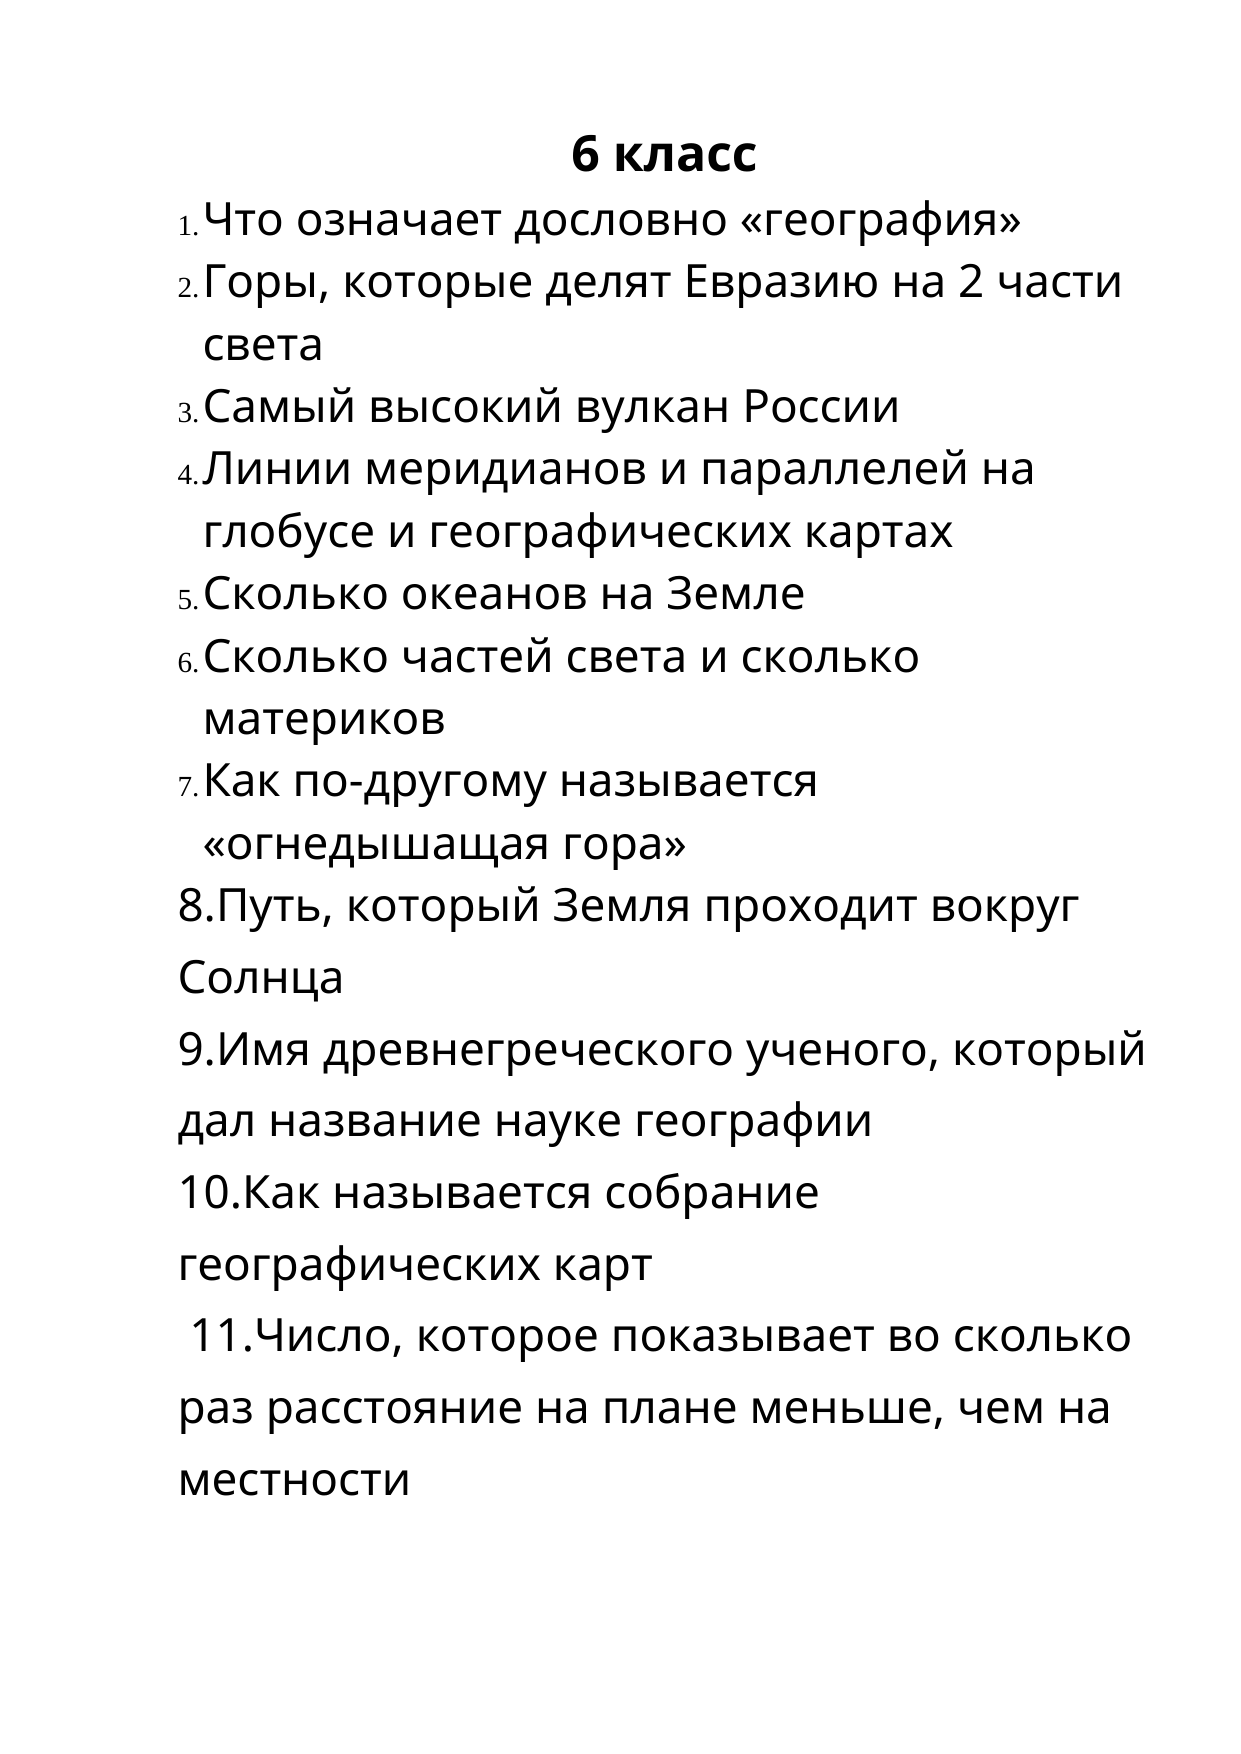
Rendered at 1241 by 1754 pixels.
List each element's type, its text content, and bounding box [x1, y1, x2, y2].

text 9.Имя древнегреческого ученого, который дал название науке географии [177, 1016, 1152, 1150]
list Что означает дословно «география» [177, 186, 1152, 249]
list Самый высокий вулкан России [177, 373, 1152, 436]
list Горы, которые делят Евразию на 2 части света [177, 249, 1152, 373]
text 11.Число, которое показывает во сколько раз расстояние на плане меньше, чем на местности [177, 1303, 1152, 1508]
text 10.Как называется собрание географических карт [177, 1159, 1152, 1293]
list Сколько частей света и сколько материков [177, 623, 1152, 748]
list Как по-другому называется «огнедышащая гора» [177, 748, 1152, 873]
list Линии меридианов и параллелей на глобусе и географических картах [177, 436, 1152, 561]
list Сколько океанов на Земле [177, 561, 1152, 623]
text 8.Путь, который Земля проходит вокруг Солнца [177, 873, 1152, 1007]
text 6 класс [177, 118, 1152, 186]
